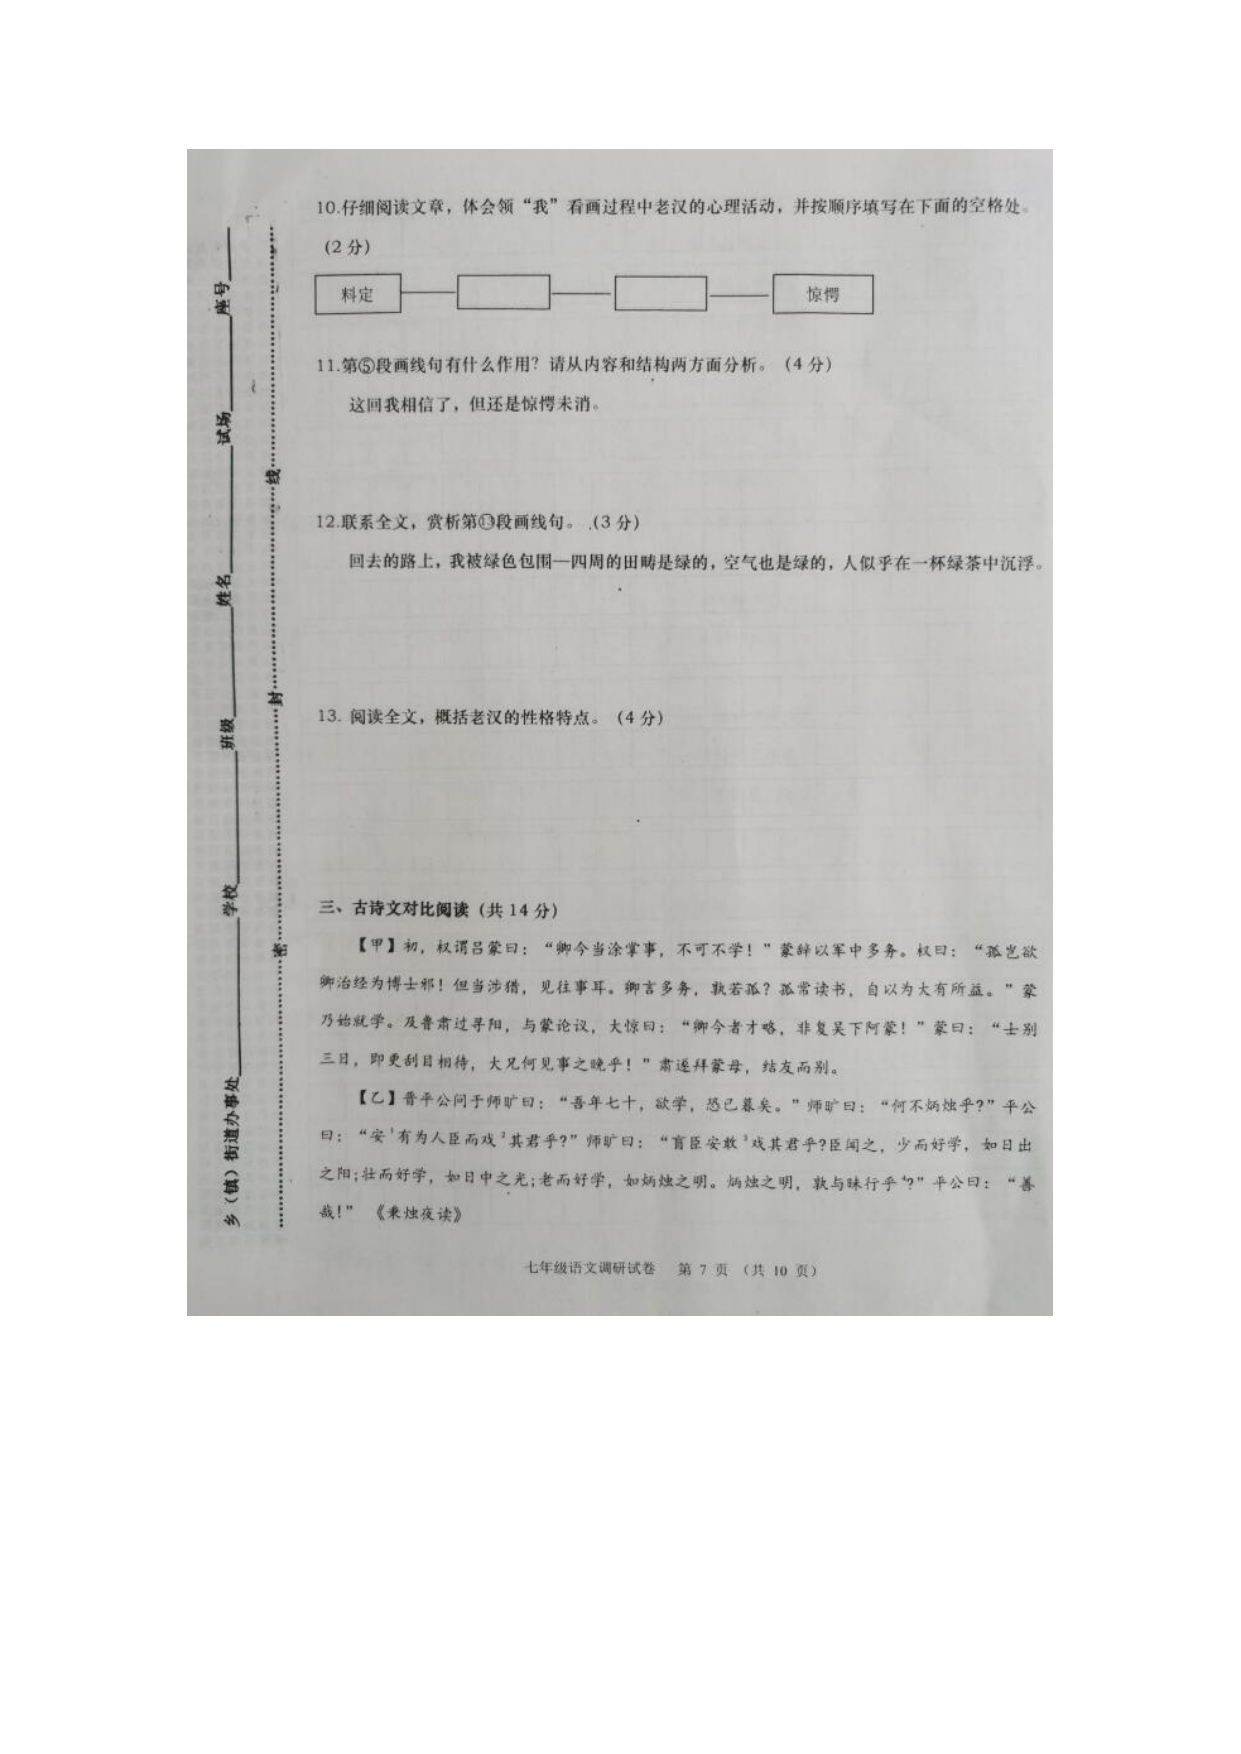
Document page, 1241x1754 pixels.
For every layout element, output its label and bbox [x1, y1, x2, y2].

picture [187, 149, 1053, 1316]
